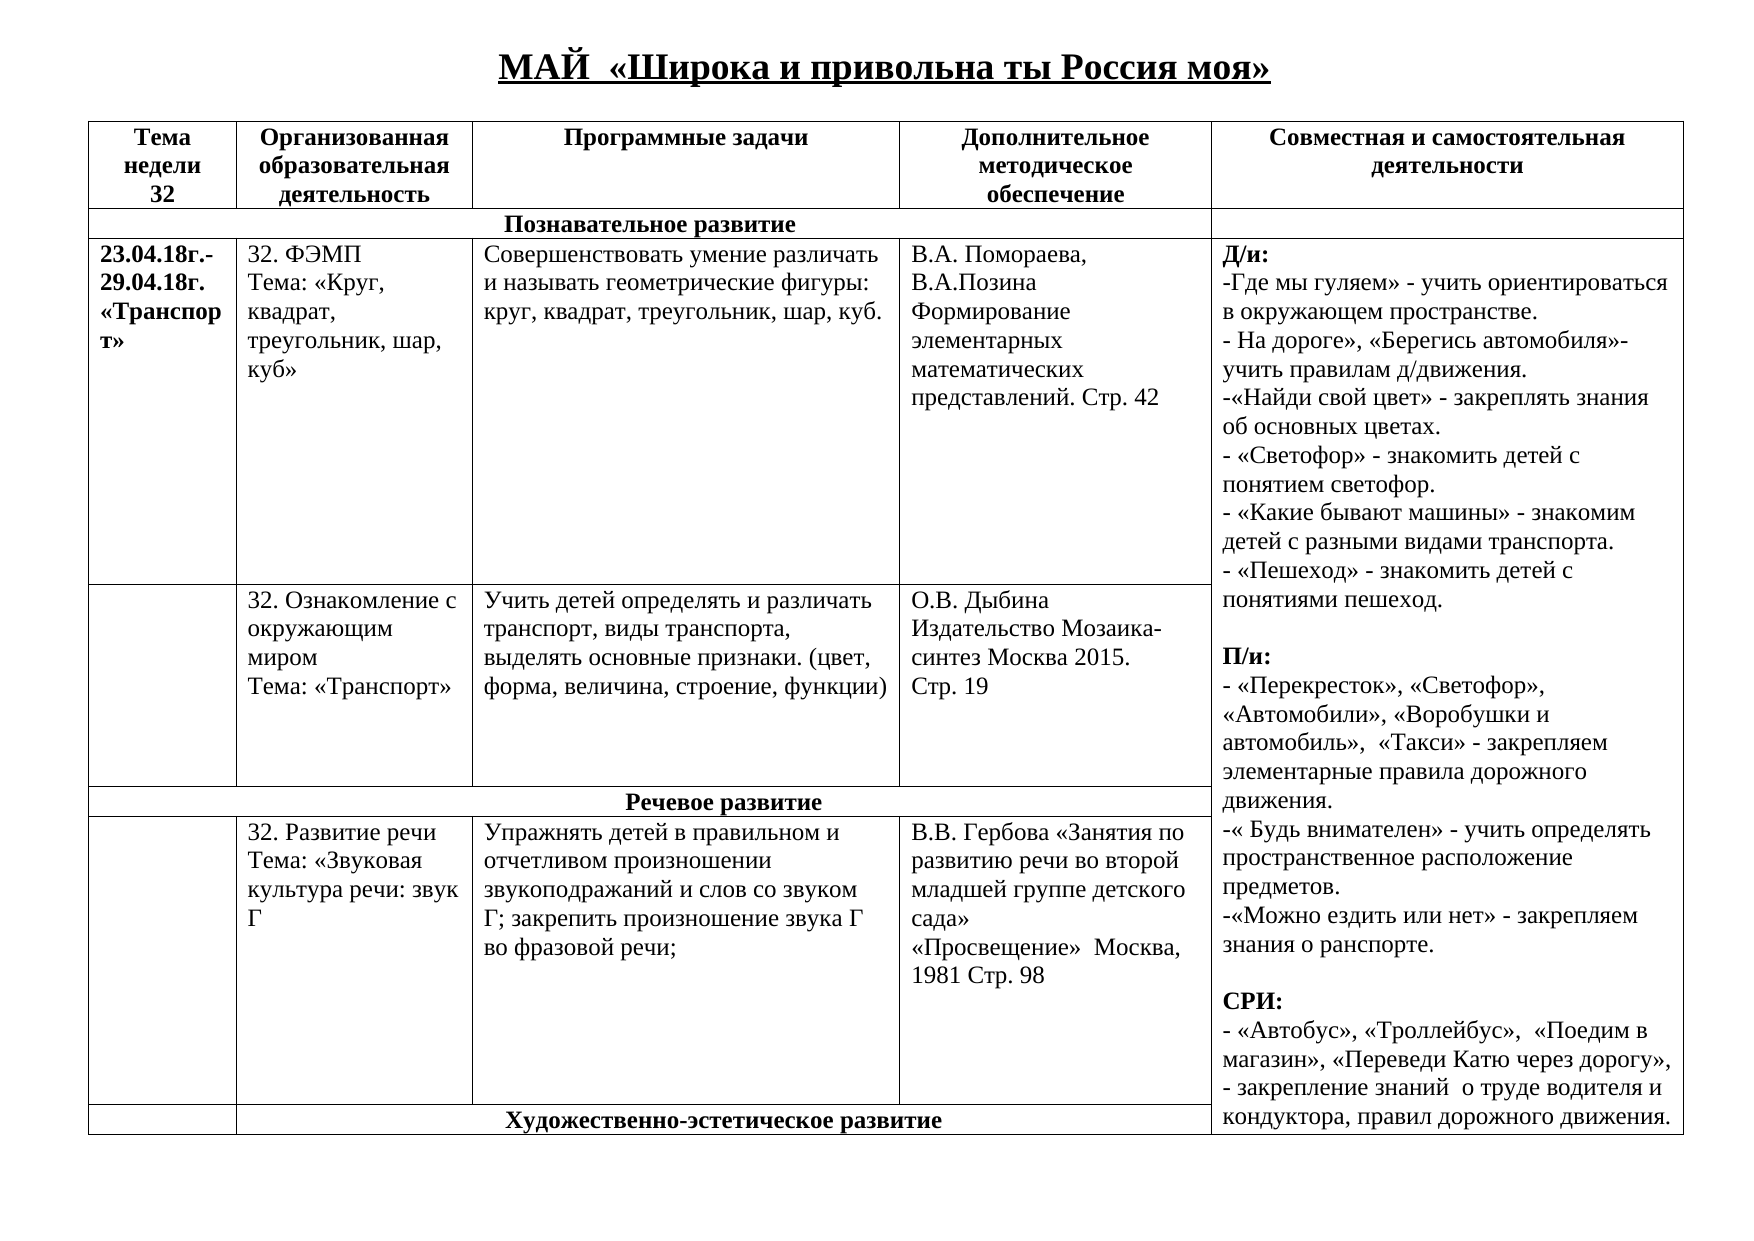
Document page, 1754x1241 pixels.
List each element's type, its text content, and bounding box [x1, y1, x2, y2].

table_cell 32. Развитие речи Тема: «Звуковая культура речи: звук Г [237, 817, 472, 1104]
table_cell В.В. Гербова «Занятия по развитию речи во второй младшей группе детского сада» «Просвещение» Москва, 1981 Стр. 98 [900, 817, 1211, 1104]
table_cell [89, 1105, 236, 1134]
text МАЙ «Широка и привольна ты Россия моя» [118, 44, 1651, 87]
table_cell Художественно-эстетическое развитие [237, 1105, 1211, 1134]
table_cell Учить детей определять и различать транспорт, виды транспорта, выделять основные признаки. (цвет, форма, величина, строение, функции) [473, 585, 899, 786]
table_header Тема недели 32 [89, 122, 236, 208]
table_cell [1212, 209, 1683, 238]
table_cell Речевое развитие [236, 787, 1211, 816]
table_cell [89, 817, 236, 1104]
table_cell Упражнять детей в правильном и отчетливом произношении звукоподражаний и слов со звуком Г; закрепить произношение звука Г во фразовой речи; [473, 817, 899, 1104]
table_cell [89, 585, 236, 786]
table_cell Д/и: -Где мы гуляем» - учить ориентироваться в окружающем пространстве. - На дороге», «Берегись автомобиля»- учить правилам д/движения. -«Найди свой цвет» - закреплять знания об основных цветах. - «Светофор» - знакомить детей с понятием светофор. - «Какие бывают машины» - знакомим детей с разными видами транспорта. - «Пешеход» - знакомить детей с понятиями пешеход. П/и: - «Перекресток», «Светофор», «Автомобили», «Воробушки и автомобиль», «Такси» - закрепляем элементарные правила дорожного движения. -« Будь внимателен» - учить определять пространственное расположение предметов. -«Можно ездить или нет» - закрепляем знания о ранспорте. СРИ: - «Автобус», «Троллейбус», «Поедим в магазин», «Переведи Катю через дорогу», - закрепление знаний о труде водителя и кондуктора, правил дорожного движения. «Водитель и автомобиль», «Светофор и автомобили» - учить правильно понимать сигналы светофора. Беседа: - «Знакомство с улицей» - формировать представление об окружающем пространстве. - «Дорога до детского сада», «Наш друг светофор», «Как переходить проезжую часть», - развивать умение ориентироваться в окружающем пространстве. - «Берегись автомобиля», «Не играй на перекрестке» - закреплять правила дорожного движения. Рассматривание сюжетных картинок по ПДД.- концентрировать внимание детей на необходимости изучения ПДД. Конструирование: «Гараж», «Автомагистраль»- закрепляем знания по ПДД, развиваем речь, мышление, сообразительность. Итоговое мероприятие: Досуг ПДД: «Красный, желтый, зеленый»-Закрепить знания детей о светофоре, правил перехода улицы; развивать ориентировку в пространстве; создать радостную благоприятную обстановку. [1212, 239, 1683, 1134]
table_header Дополнительное методическое обеспечение [900, 122, 1211, 208]
table_cell 23.04.18г.- 29.04.18г. «Транспорт» [89, 239, 236, 584]
table_header Совместная и самостоятельная деятельности [1212, 122, 1683, 208]
table_cell Познавательное развитие [89, 209, 1211, 238]
table_cell Совершенствовать умение различать и называть геометрические фигуры: круг, квадрат, треугольник, шар, куб. [473, 239, 899, 584]
table_cell 32. ФЭМП Тема: «Круг, квадрат, треугольник, шар, куб» [237, 239, 472, 584]
table_cell 32. Ознакомление с окружающим миром Тема: «Транспорт» [237, 585, 472, 786]
table_cell О.В. Дыбина Издательство Мозаика-синтез Москва 2015. Стр. 19 [900, 585, 1211, 786]
table_header Организованная образовательная деятельность [237, 122, 472, 208]
table_cell [89, 787, 236, 816]
table_header Программные задачи [473, 122, 899, 208]
table_cell В.А. Помораева, В.А.Позина Формирование элементарных математических представлений. Стр. 42 [900, 239, 1211, 584]
